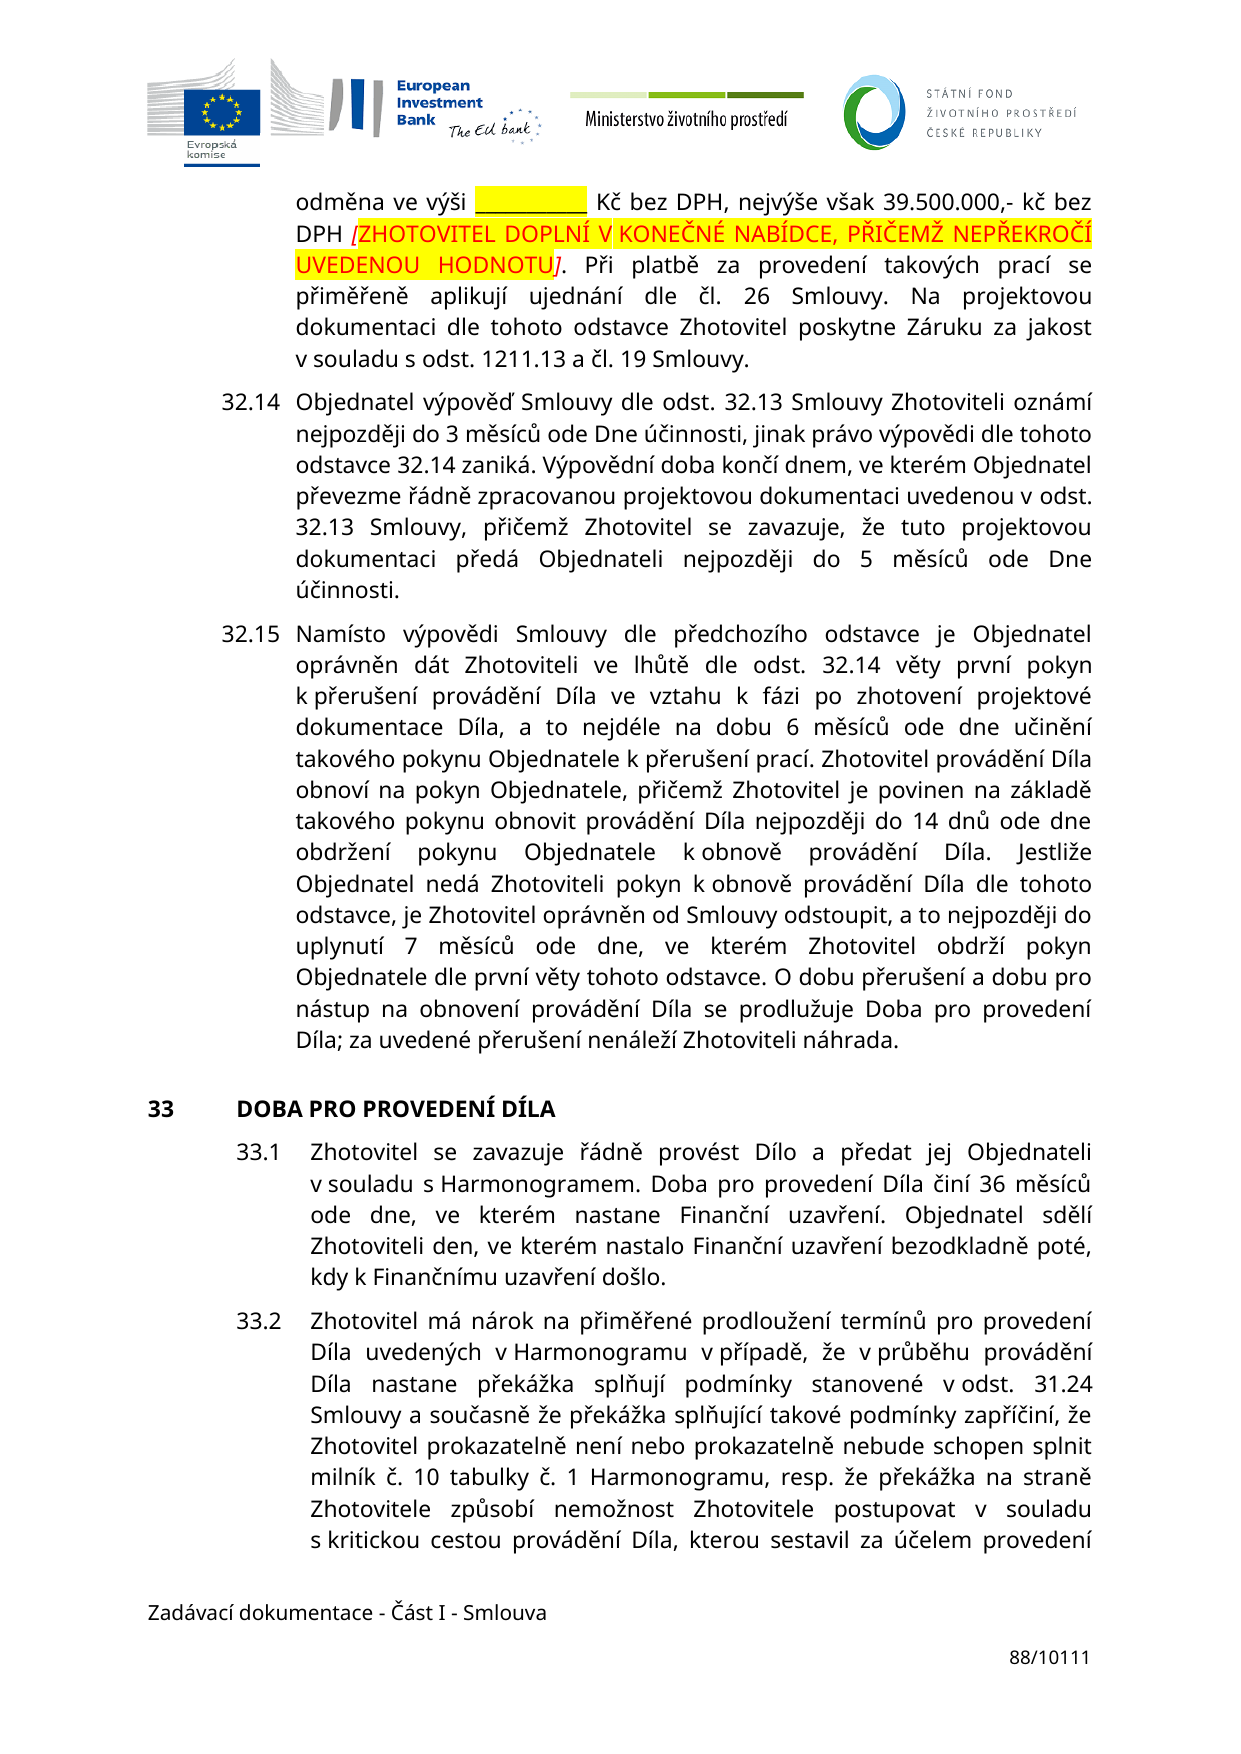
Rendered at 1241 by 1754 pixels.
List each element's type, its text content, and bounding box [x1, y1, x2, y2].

list Zhotovitel se zavazuje řádně provést Dílo a předat jej Objednateli v souladu s Harmonogramem. Doba pro provedení Díla činí 36 měsíců ode dne, ve kterém nastane Finanční uzavření. Objednatel sdělí Zhotoviteli den, ve kterém nastalo Finanční uzavření bezodkladně poté, kdy k Finančnímu uzavření došlo. [236, 1136, 1093, 1292]
list Namísto výpovědi Smlouvy dle předchozího odstavce je Objednatel oprávněn dát Zhotoviteli ve lhůtě dle odst. 32.14 věty první pokyn k přerušení provádění Díla ve vztahu k fázi po zhotovení projektové dokumentace Díla, a to nejdéle na dobu 6 měsíců ode dne učinění takového pokynu Objednatele k přerušení prací. Zhotovitel provádění Díla obnoví na pokyn Objednatele, přičemž Zhotovitel je povinen na základě takového pokynu obnovit provádění Díla nejpozději do 14 dnů ode dne obdržení pokynu Objednatele k obnově provádění Díla. Jestliže Objednatel nedá Zhotoviteli pokyn k obnově provádění Díla dle tohoto odstavce, je Zhotovitel oprávněn od Smlouvy odstoupit, a to nejpozději do uplynutí 7 měsíců ode dne, ve kterém Zhotovitel obdrží pokyn Objednatele dle první věty tohoto odstavce. O dobu přerušení a dobu pro nástup na obnovení provádění Díla se prodlužuje Doba pro provedení Díla; za uvedené přerušení nenáleží Zhotoviteli náhrada. [221, 617, 1093, 1055]
list Objednatel výpověď Smlouvy dle odst. 32.13 Smlouvy Zhotoviteli oznámí nejpozději do 3 měsíců ode Dne účinnosti, jinak právo výpovědi dle tohoto odstavce 32.14 zaniká. Výpovědní doba končí dnem, ve kterém Objednatel převezme řádně zpracovanou projektovou dokumentaci uvedenou v odst. 32.13 Smlouvy, přičemž Zhotovitel se zavazuje, že tuto projektovou dokumentaci předá Objednateli nejpozději do 5 měsíců ode Dne účinnosti. [221, 386, 1093, 605]
picture [147, 55, 1092, 167]
list DOBA PRO PROVEDENÍ DÍLA [148, 1092, 1093, 1124]
